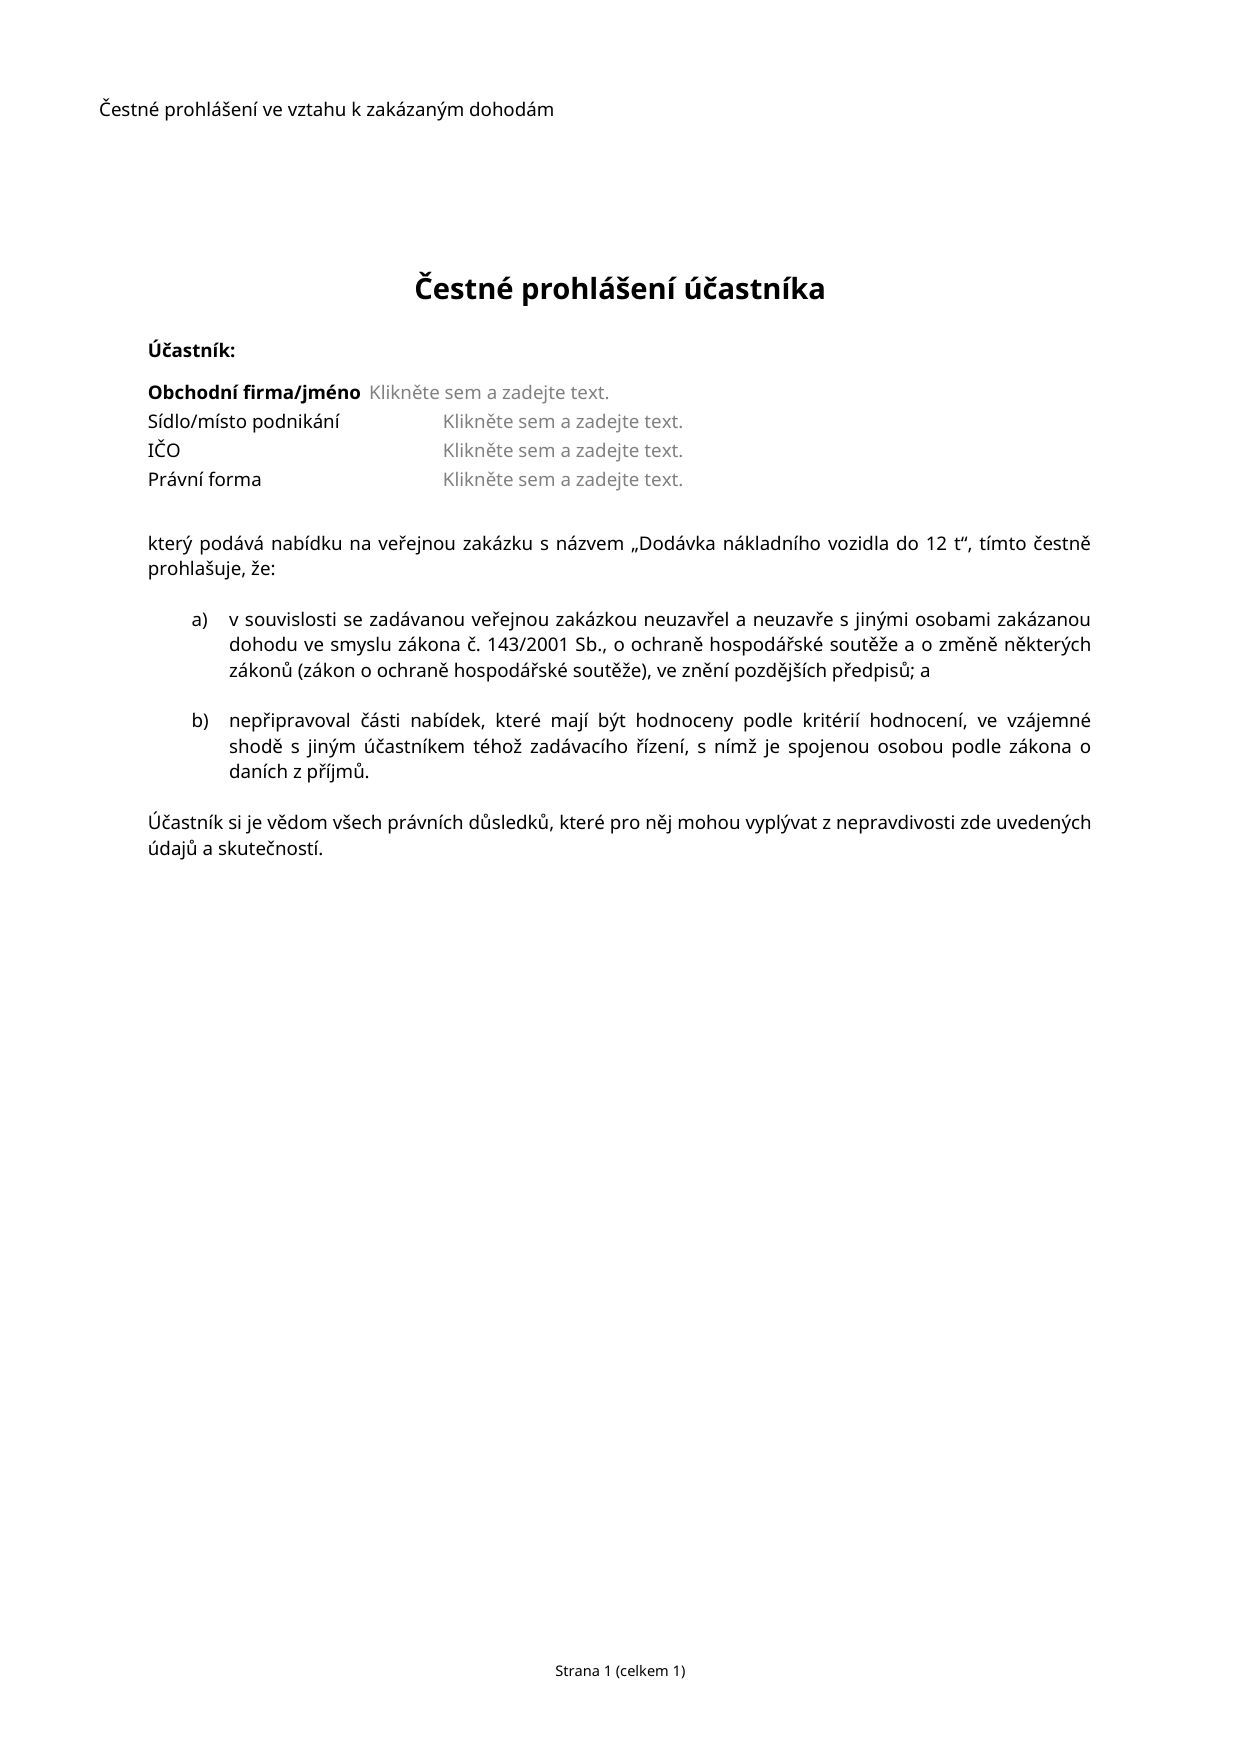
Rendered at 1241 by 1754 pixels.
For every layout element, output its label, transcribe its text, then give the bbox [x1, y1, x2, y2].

text IČO [148, 434, 1093, 463]
text Obchodní firma/jméno [148, 376, 1093, 405]
title Čestné prohlášení účastníka [148, 268, 1093, 308]
list v souvislosti se zadávanou veřejnou zakázkou neuzavřel a neuzavře s jinými osobami zakázanou dohodu ve smyslu zákona č. 143/2001 Sb., o ochraně hospodářské soutěže a o změně některých zákonů (zákon o ochraně hospodářské soutěže), ve znění pozdějších předpisů; a [191, 606, 1093, 683]
list nepřipravoval části nabídek, které mají být hodnoceny podle kritérií hodnocení, ve vzájemné shodě s jiným účastníkem téhož zadávacího řízení, s nímž je spojenou osobou podle zákona o daních z příjmů. [191, 708, 1093, 784]
text Účastník si je vědom všech právních důsledků, které pro něj mohou vyplývat z nepravdivosti zde uvedených údajů a skutečností. [148, 810, 1093, 861]
text Sídlo/místo podnikání [148, 405, 1093, 434]
text Právní forma [148, 463, 1093, 492]
text Účastník: [148, 333, 1093, 364]
text který podává nabídku na veřejnou zakázku s názvem „Dodávka nákladního vozidla do 12 t“, tímto čestně prohlašuje, že: [148, 530, 1093, 581]
